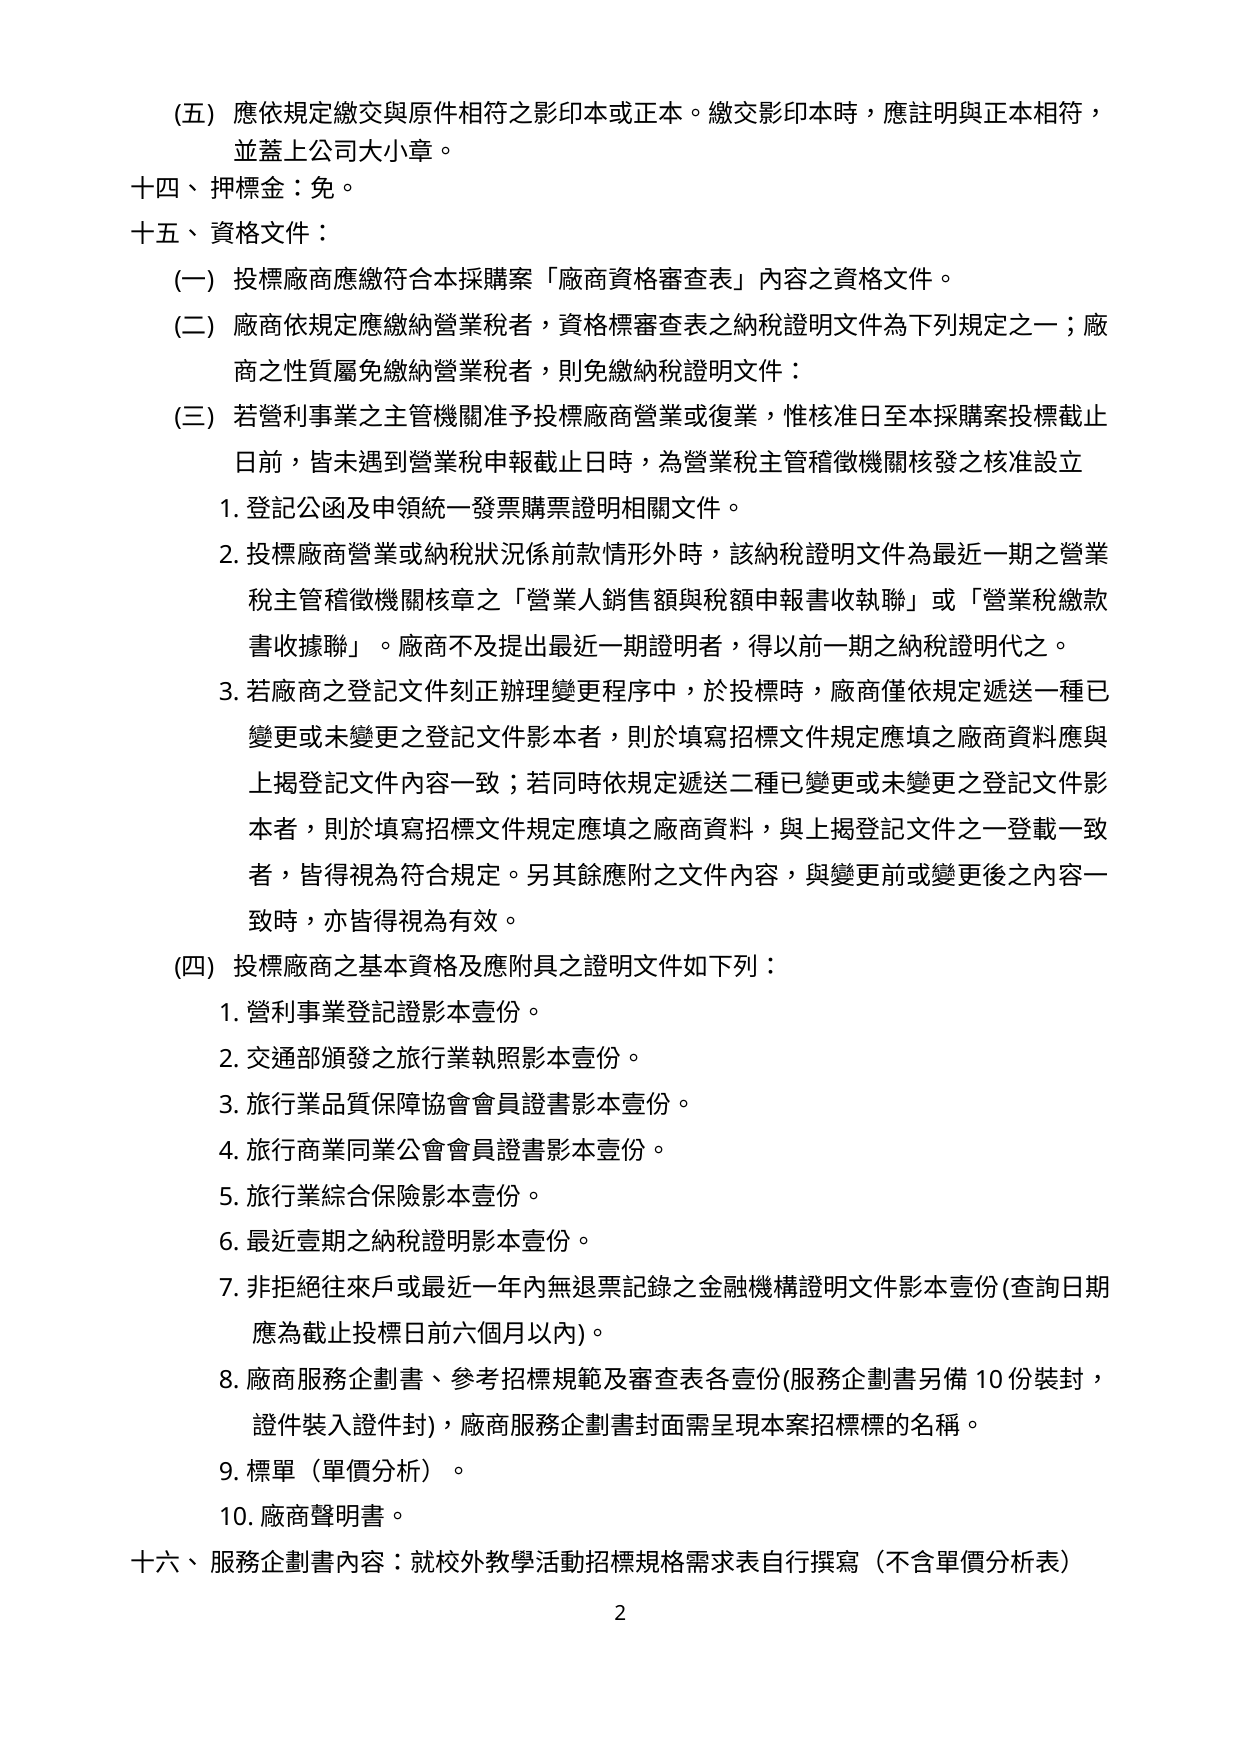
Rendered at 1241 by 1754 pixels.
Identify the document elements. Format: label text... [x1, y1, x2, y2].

list 服務企劃書內容：就校外教學活動招標規格需求表自行撰寫（不含單價分析表） [130, 1535, 1110, 1581]
list 登記公函及申領統一發票購票證明相關文件。 [218, 481, 1110, 527]
list 旅行業綜合保險影本壹份。 [218, 1168, 1110, 1214]
list 最近壹期之納稅證明影本壹份。 [218, 1214, 1110, 1260]
list 旅行商業同業公會會員證書影本壹份。 [218, 1122, 1110, 1168]
list 廠商服務企劃書、參考招標規範及審查表各壹份(服務企劃書另備10份裝封，證件裝入證件封)，廠商服務企劃書封面需呈現本案招標標的名稱。 [218, 1352, 1110, 1443]
list 投標廠商應繳符合本採購案「廠商資格審查表」內容之資格文件。 [174, 252, 1110, 297]
list 若營利事業之主管機關准予投標廠商營業或復業，惟核准日至本採購案投標截止日前，皆未遇到營業稅申報截止日時，為營業稅主管稽徵機關核發之核准設立 [174, 389, 1110, 481]
list 營利事業登記證影本壹份。 [218, 985, 1110, 1031]
list 廠商依規定應繳納營業稅者，資格標審查表之納稅證明文件為下列規定之一；廠商之性質屬免繳納營業稅者，則免繳納稅證明文件： [174, 297, 1110, 389]
list 旅行業品質保障協會會員證書影本壹份。 [218, 1077, 1110, 1122]
list 標單（單價分析）。 [218, 1443, 1110, 1489]
list 應依規定繳交與原件相符之影印本或正本。繳交影印本時，應註明與正本相符，並蓋上公司大小章。 [174, 93, 1110, 168]
list 交通部頒發之旅行業執照影本壹份。 [218, 1031, 1110, 1077]
list 廠商聲明書。 [218, 1489, 1110, 1535]
list 押標金：免。 [130, 168, 1110, 206]
list 若廠商之登記文件刻正辦理變更程序中，於投標時，廠商僅依規定遞送一種已變更或未變更之登記文件影本者，則於填寫招標文件規定應填之廠商資料應與上揭登記文件內容一致；若同時依規定遞送二種已變更或未變更之登記文件影本者，則於填寫招標文件規定應填之廠商資料，與上揭登記文件之一登載一致者，皆得視為符合規定。另其餘應附之文件內容，與變更前或變更後之內容一致時，亦皆得視為有效。 [218, 664, 1110, 939]
list 投標廠商之基本資格及應附具之證明文件如下列： [174, 939, 1110, 985]
list 資格文件： [130, 206, 1110, 252]
list 投標廠商營業或納稅狀況係前款情形外時，該納稅證明文件為最近一期之營業稅主管稽徵機關核章之「營業人銷售額與稅額申報書收執聯」或「營業稅繳款書收據聯」。廠商不及提出最近一期證明者，得以前一期之納稅證明代之。 [218, 527, 1110, 664]
list 非拒絕往來戶或最近一年內無退票記錄之金融機構證明文件影本壹份(查詢日期應為截止投標日前六個月以內)。 [218, 1260, 1110, 1352]
